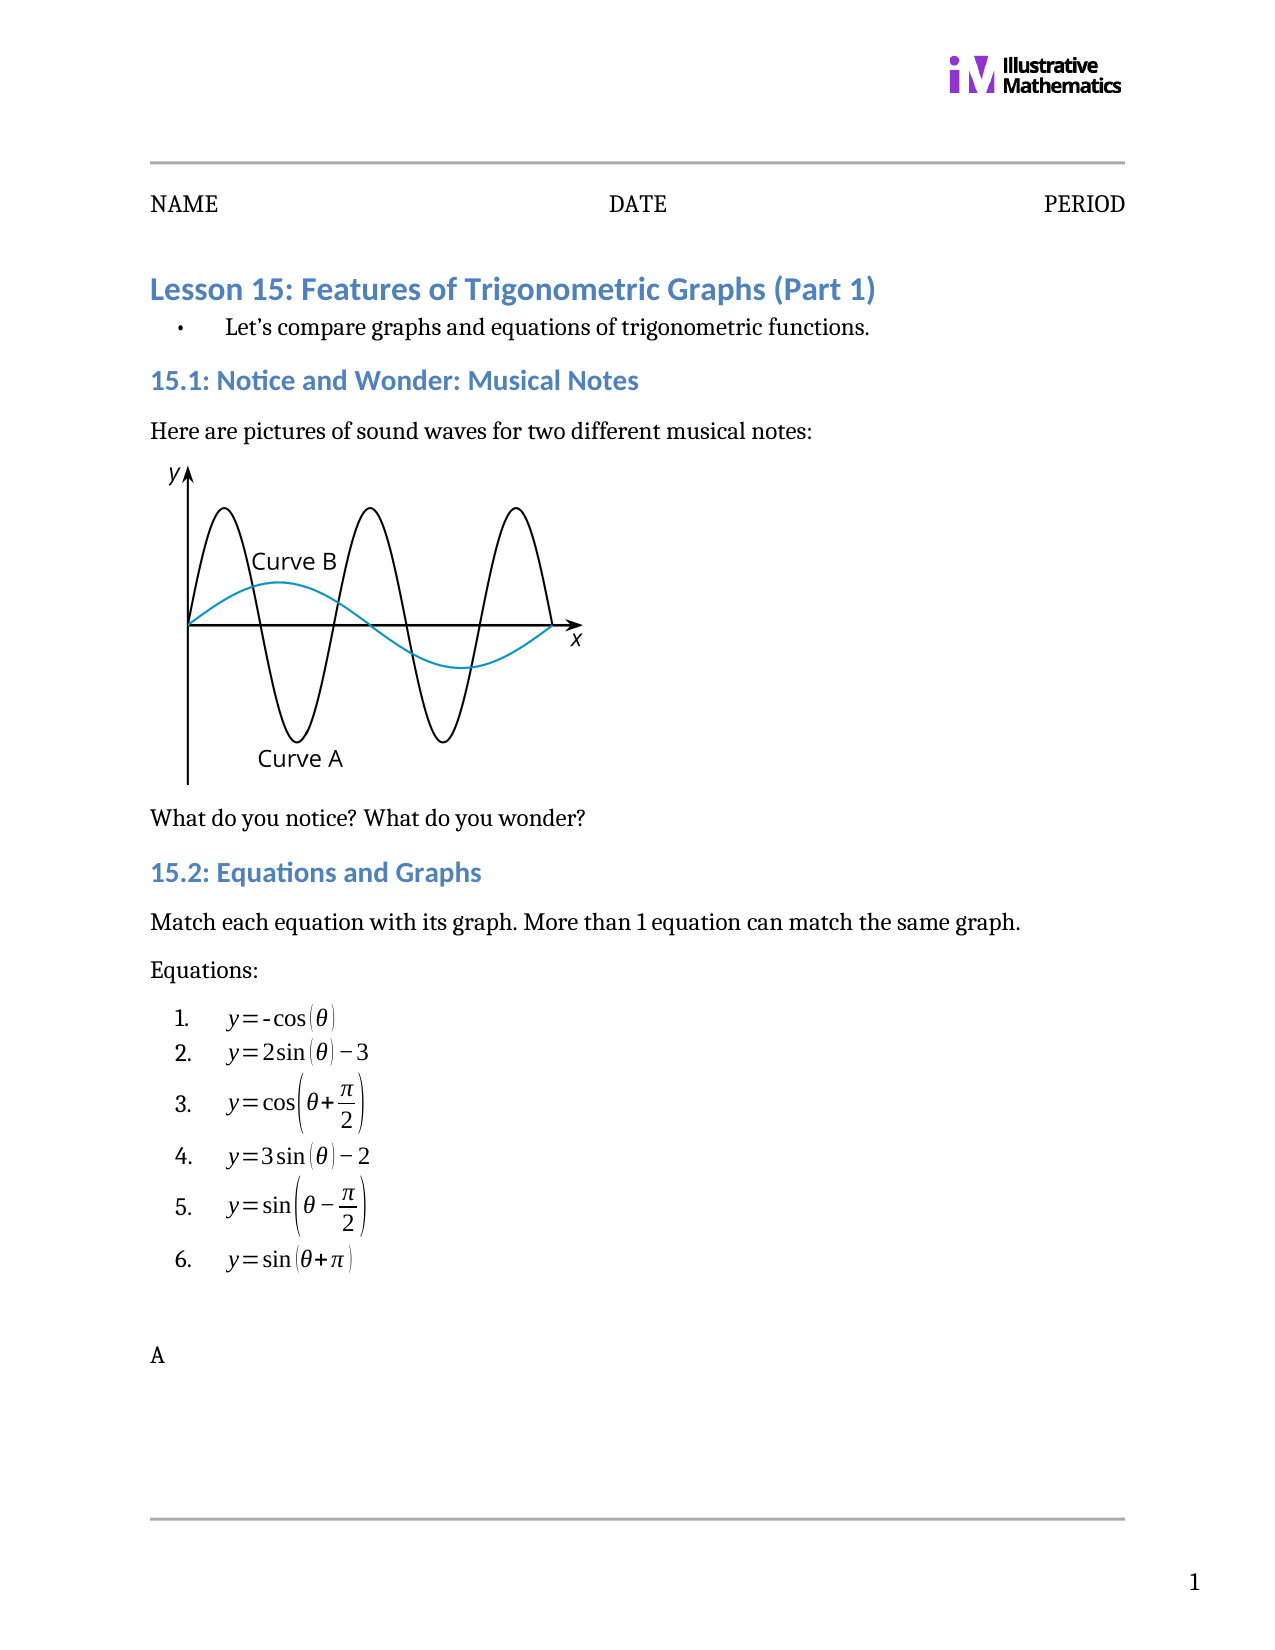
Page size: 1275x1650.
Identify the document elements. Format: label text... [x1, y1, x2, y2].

picture [168, 464, 584, 786]
list Let’s compare graphs and equations of trigonometric functions. [175, 313, 1125, 342]
subtitle 15.2: Equations and Graphs [150, 854, 1125, 889]
subtitle Lesson 15: Features of Trigonometric Graphs (Part 1) [150, 268, 1125, 309]
text A [150, 1341, 1125, 1369]
picture [949, 55, 1121, 93]
text Equations: [150, 956, 1125, 984]
text Here are pictures of sound waves for two different musical notes: [150, 417, 1125, 446]
text What do you notice? What do you wonder? [150, 804, 1125, 833]
text Match each equation with its graph. More than 1 equation can match the same graph. [150, 908, 1125, 937]
subtitle 15.1: Notice and Wonder: Musical Notes [150, 362, 1125, 398]
